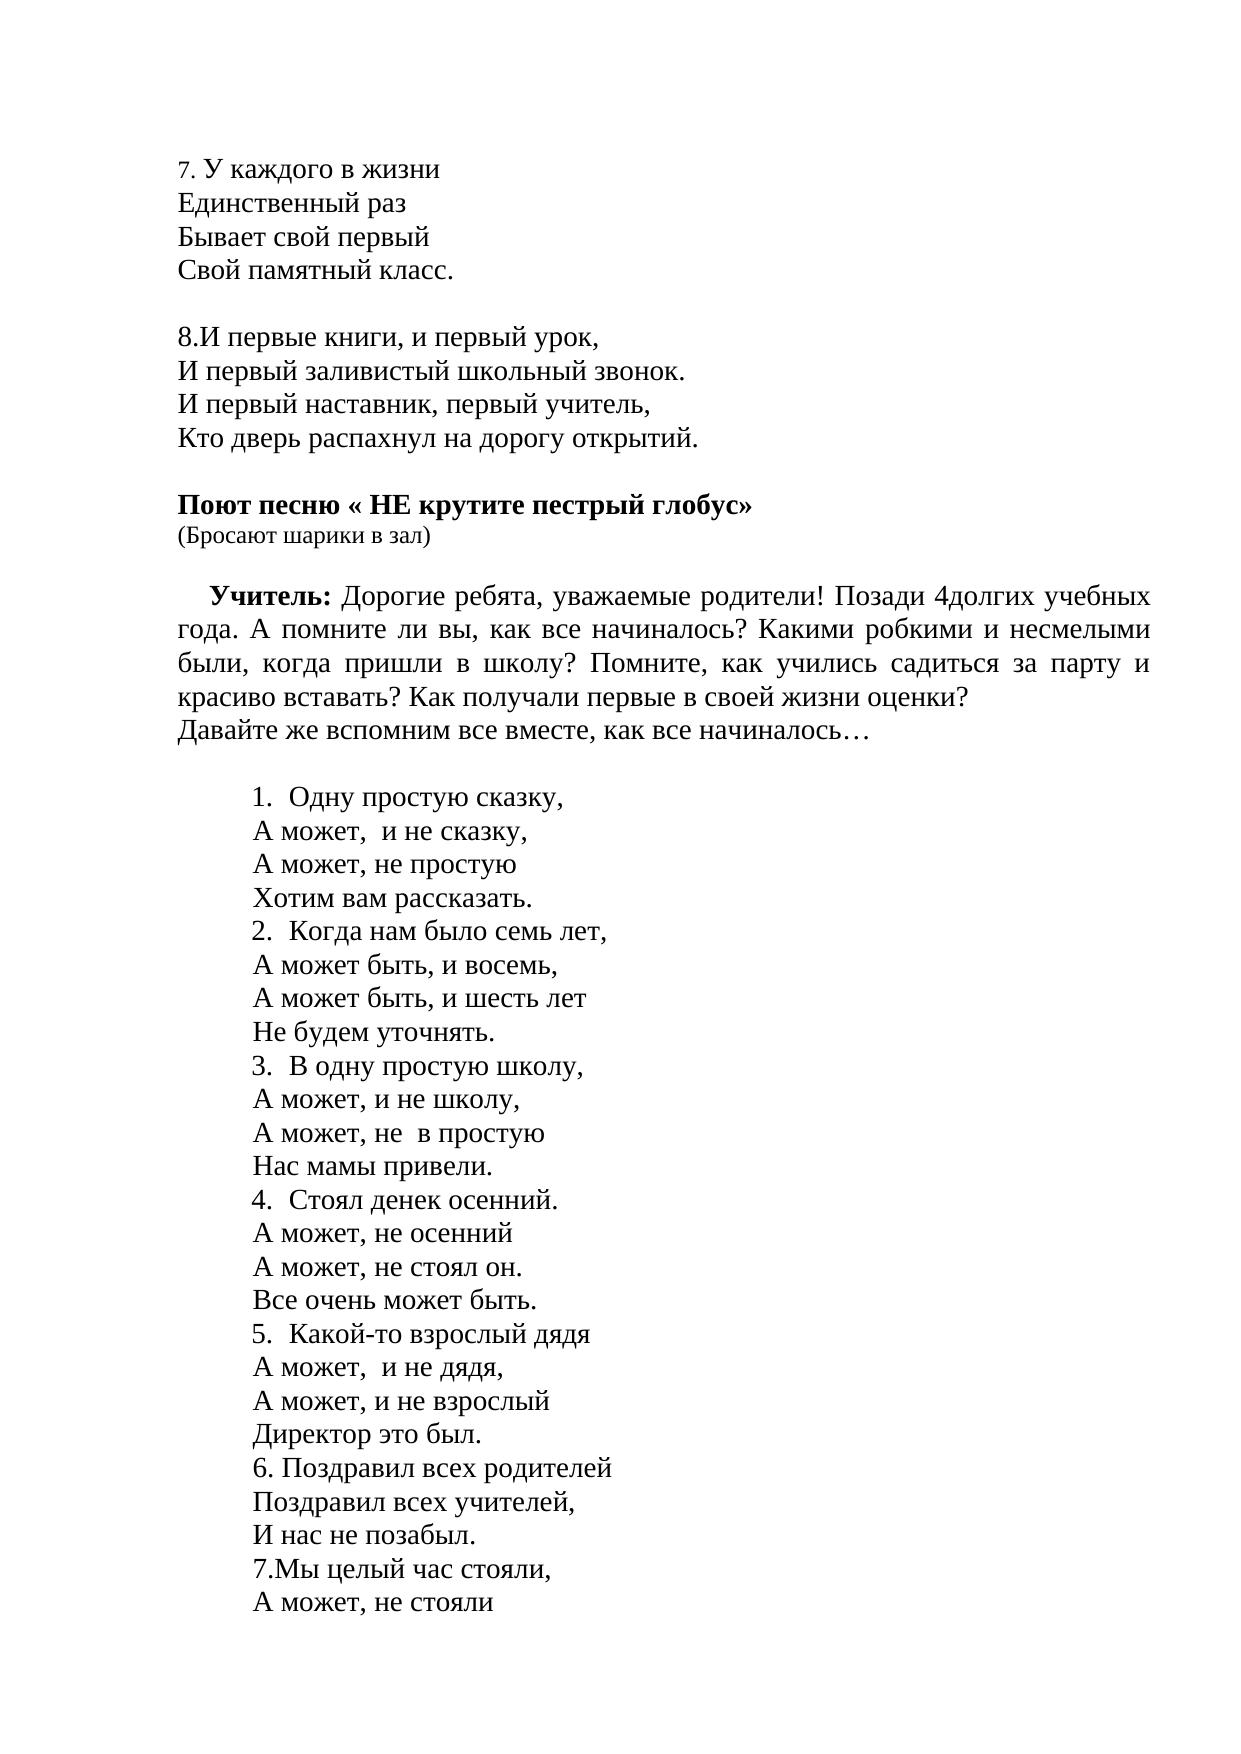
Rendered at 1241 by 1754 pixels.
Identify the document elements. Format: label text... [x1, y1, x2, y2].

list В одну простую школу, [251, 1048, 1152, 1081]
list Поздравил всех учителей, [251, 1484, 1152, 1517]
text Единственный раз [177, 185, 1152, 219]
text Давайте же вспомним все вместе, как все начиналось… [177, 712, 1152, 746]
text И первый заливистый школьный звонок. [177, 353, 1152, 386]
list А может, и не дядя, [252, 1349, 1152, 1383]
list Хотим вам рассказать. [252, 880, 1152, 913]
list Не будем уточнять. [252, 1014, 1152, 1048]
text 7. У каждого в жизни [177, 118, 1152, 185]
list А может, и не взрослый [252, 1383, 1152, 1417]
list Все очень может быть. [252, 1282, 1152, 1316]
list А может, не простую [252, 846, 1152, 880]
list Директор это был. [252, 1417, 1152, 1450]
list И нас не позабыл. [251, 1517, 1152, 1551]
list А может быть, и восемь, [252, 947, 1152, 981]
list Какой-то взрослый дядя [251, 1316, 1152, 1349]
list 7.Мы целый час стояли, [251, 1551, 1152, 1584]
list А может, и не школу, [252, 1081, 1152, 1115]
list А может, не в простую [252, 1115, 1152, 1148]
list А может быть, и шесть лет [252, 981, 1152, 1014]
list А может, не стоял он. [252, 1249, 1152, 1282]
text Свой памятный класс. [177, 252, 1152, 286]
text Учитель: Дорогие ребята, уважаемые родители! Позади 4долгих учебных года. А помните ли вы, как все начиналось? Какими робкими и несмелыми были, когда пришли в школу? Помните, как учились садиться за парту и красиво вставать? Как получали первые в своей жизни оценки? [177, 578, 1152, 712]
text Бывает свой первый [177, 219, 1152, 252]
list А может, не стояли [251, 1584, 1152, 1618]
list Одну простую сказку, [251, 779, 1152, 813]
list Стоял денек осенний. [251, 1182, 1152, 1215]
list А может, и не сказку, [252, 813, 1152, 846]
list Когда нам было семь лет, [251, 913, 1152, 947]
list А может, не осенний [252, 1215, 1152, 1249]
text И первый наставник, первый учитель, [177, 386, 1152, 420]
text Кто дверь распахнул на дорогу открытий. [177, 420, 1152, 453]
list Нас мамы привели. [252, 1148, 1152, 1182]
text 8.И первые книги, и первый урок, [177, 319, 1152, 353]
text Поют песню « НЕ крутите пестрый глобус» [177, 487, 1152, 521]
list 6. Поздравил всех родителей [251, 1450, 1152, 1484]
text (Бросают шарики в зал) [177, 521, 1152, 549]
